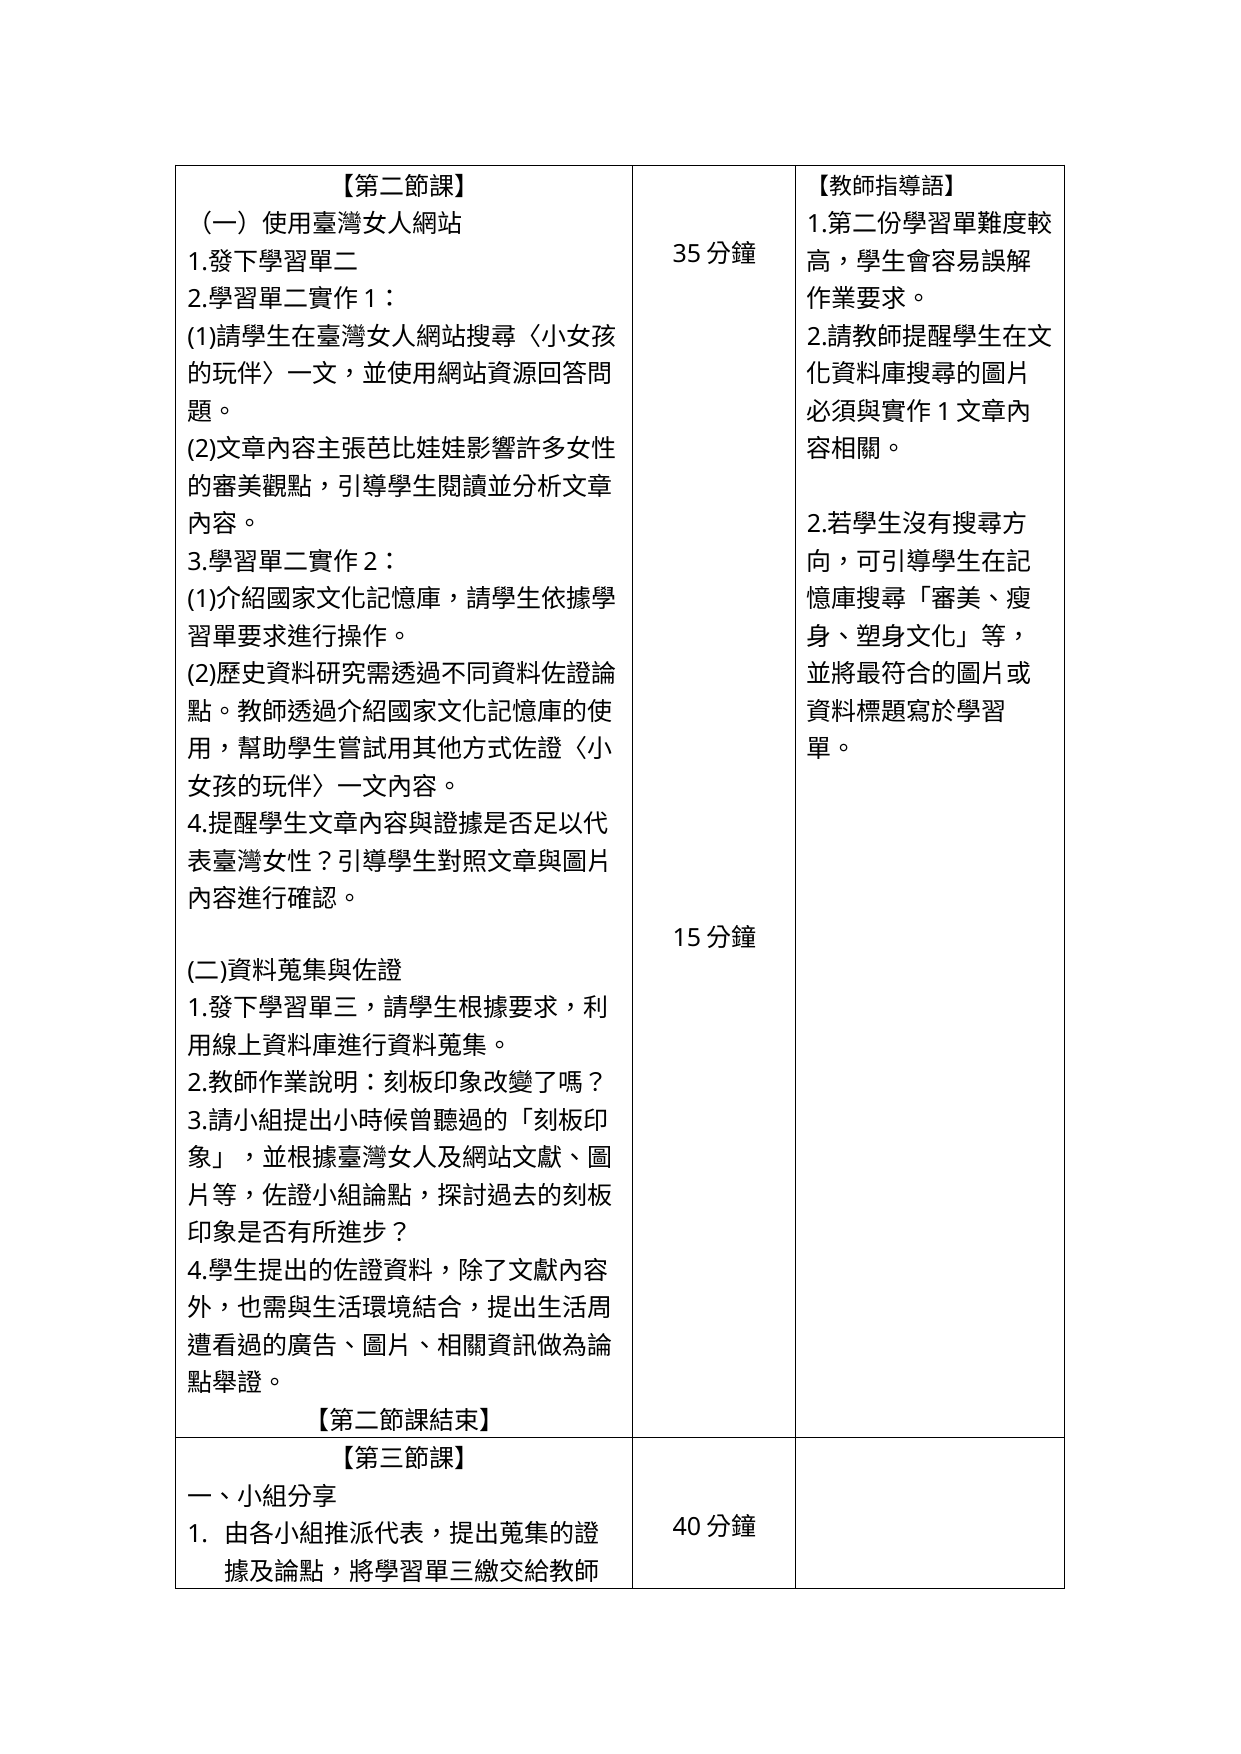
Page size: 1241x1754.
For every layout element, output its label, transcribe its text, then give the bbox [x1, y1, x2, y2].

table_cell 【第二節課】 （一）使用臺灣女人網站 1.發下學習單二 2.學習單二實作1： (1)請學生在臺灣女人網站搜尋〈小女孩的玩伴〉一文，並使用網站資源回答問題。 (2)文章內容主張芭比娃娃影響許多女性的審美觀點，引導學生閱讀並分析文章內容。 3.學習單二實作2： (1)介紹國家文化記憶庫，請學生依據學習單要求進行操作。 (2)歷史資料研究需透過不同資料佐證論點。教師透過介紹國家文化記憶庫的使用，幫助學生嘗試用其他方式佐證〈小女孩的玩伴〉一文內容。 4.提醒學生文章內容與證據是否足以代表臺灣女性？引導學生對照文章與圖片內容進行確認。 (二)資料蒐集與佐證 1.發下學習單三，請學生根據要求，利用線上資料庫進行資料蒐集。 2.教師作業說明：刻板印象改變了嗎？ 3.請小組提出小時候曾聽過的「刻板印象」，並根據臺灣女人及網站文獻、圖片等，佐證小組論點，探討過去的刻板印象是否有所進步？ 4.學生提出的佐證資料，除了文獻內容外，也需與生活環境結合，提出生活周遭看過的廣告、圖片、相關資訊做為論點舉證。 【第二節課結束】 [176, 166, 632, 1437]
table_cell 35分鐘 15分鐘 [633, 166, 795, 1437]
table_cell 【教師指導語】 1.第二份學習單難度較高，學生會容易誤解作業要求。 2.請教師提醒學生在文化資料庫搜尋的圖片必須與實作1文章內容相關。 2.若學生沒有搜尋方向，可引導學生在記憶庫搜尋「審美、瘦身、塑身文化」等，並將最符合的圖片或資料標題寫於學習單。 [796, 166, 1064, 1437]
table_cell 40分鐘 10分鐘 [633, 1438, 795, 1588]
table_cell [176, 1438, 632, 1588]
table_cell [796, 1438, 1064, 1588]
